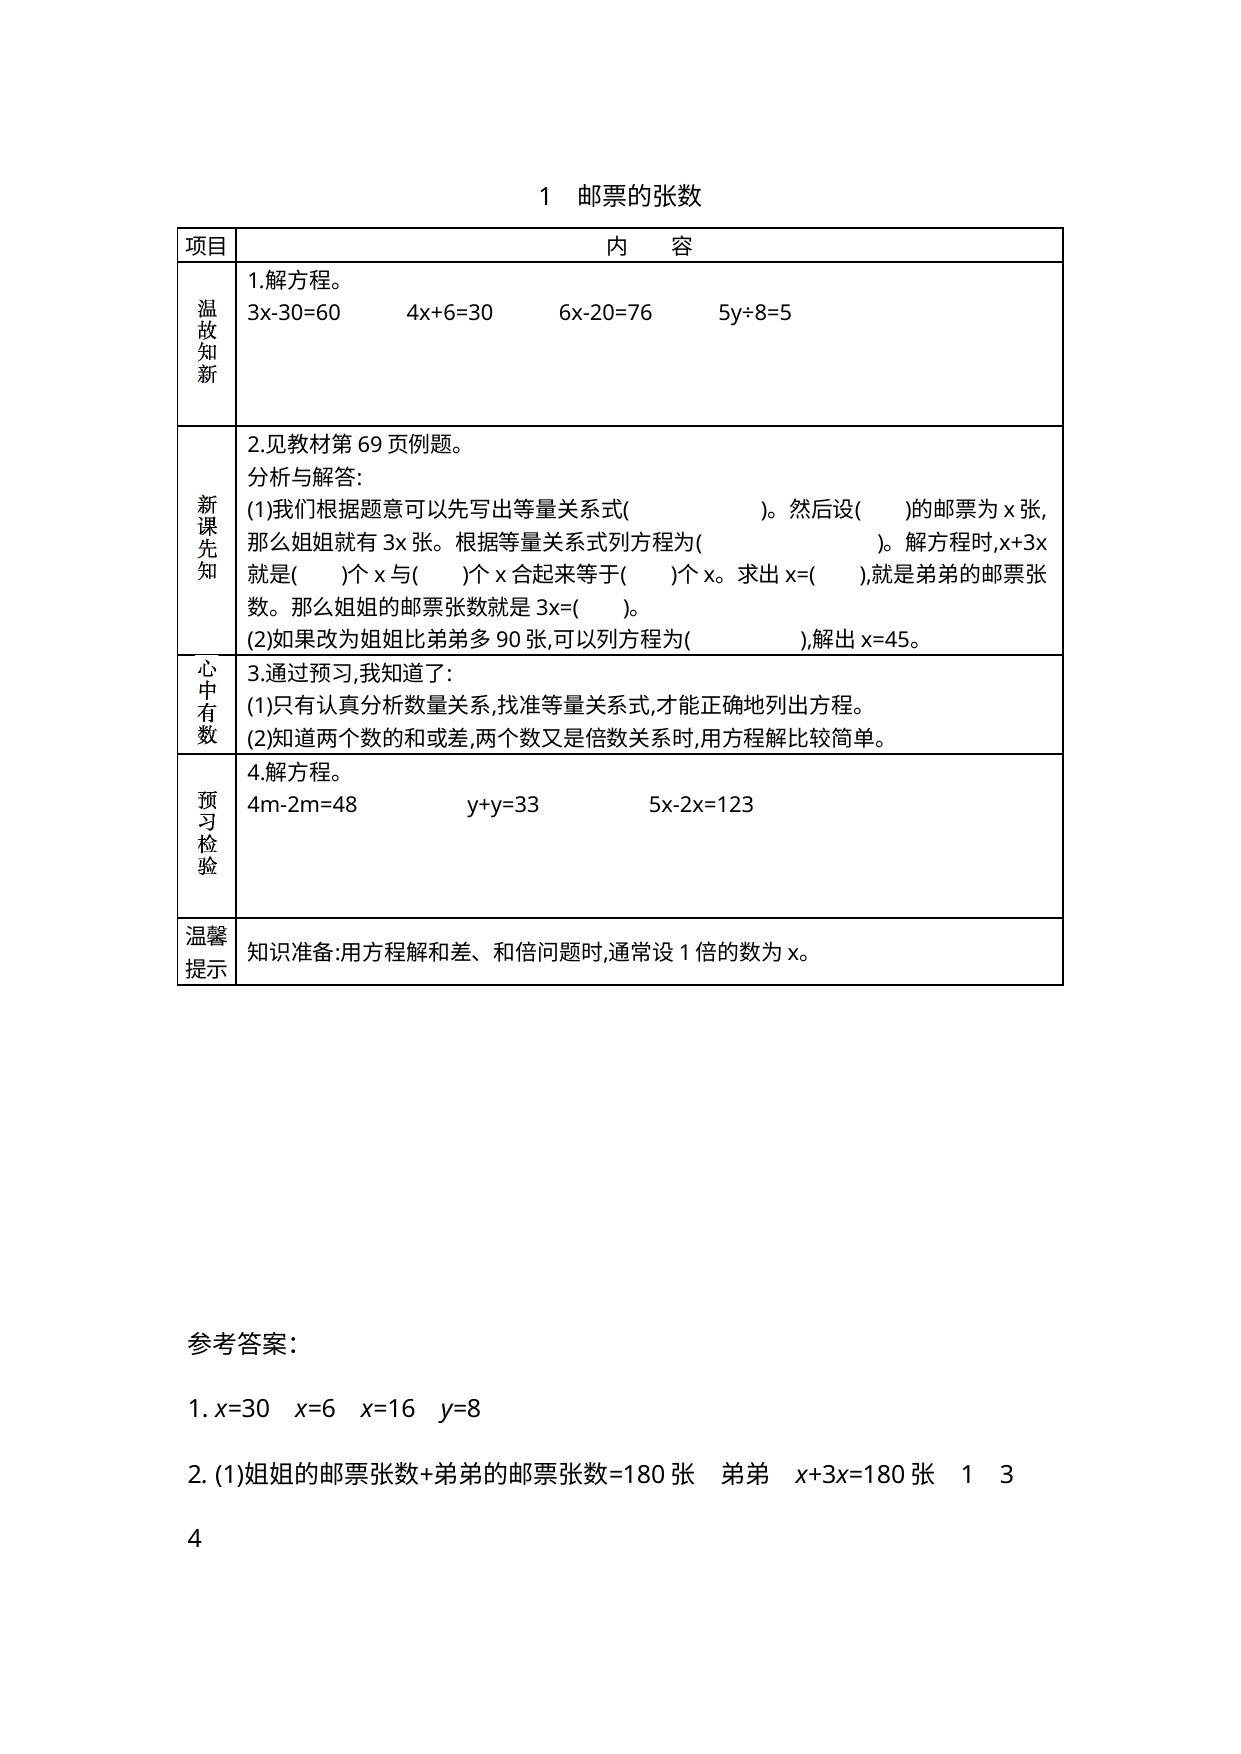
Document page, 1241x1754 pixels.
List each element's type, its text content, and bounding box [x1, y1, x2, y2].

table_cell 4.解方程。 4m-2m=48 y+y=33 5x-2x=123 [237, 755, 1062, 917]
table_cell 1.解方程。 3x-30=60 4x+6=30 6x-20=76 5y÷8=5 [237, 263, 1062, 425]
table_cell [178, 263, 235, 425]
table_cell 温馨 提示 [178, 919, 235, 984]
text 参考答案： [187, 1310, 1053, 1375]
table_cell [178, 755, 235, 917]
picture [195, 491, 219, 582]
table_cell [178, 427, 235, 654]
text 2. (1)姐姐的邮票张数+弟弟的邮票张数=180张 弟弟 x+3x=180张 1 3 4 [187, 1440, 1053, 1570]
picture [195, 655, 219, 746]
table_cell 知识准备:用方程解和差、和倍问题时,通常设1倍的数为x。 [237, 919, 1062, 984]
text 1. x=30 x=6 x=16 y=8 [187, 1375, 1053, 1440]
table_header 内 容 [237, 229, 1062, 261]
table_cell [178, 656, 235, 753]
table_header 项目 [178, 229, 235, 261]
picture [195, 295, 219, 385]
table_cell 3.通过预习,我知道了: (1)只有认真分析数量关系,找准等量关系式,才能正确地列出方程。 (2)知道两个数的和或差,两个数又是倍数关系时,用方程解比较简单。 [237, 656, 1062, 753]
text 1 邮票的张数 [187, 162, 1053, 227]
picture [195, 787, 219, 877]
table_cell 2.见教材第69页例题。 分析与解答: (1)我们根据题意可以先写出等量关系式( )。然后设( )的邮票为x张,那么姐姐就有3x张。根据等量关系式列方程为( )。解方程时,x+3x就是( )个x与( )个x合起来等于( )个x。求出x=( ),就是弟弟的邮票张数。那么姐姐的邮票张数就是3x=( )。 (2)如果改为姐姐比弟弟多90张,可以列方程为( ),解出x=45。 [237, 427, 1062, 654]
